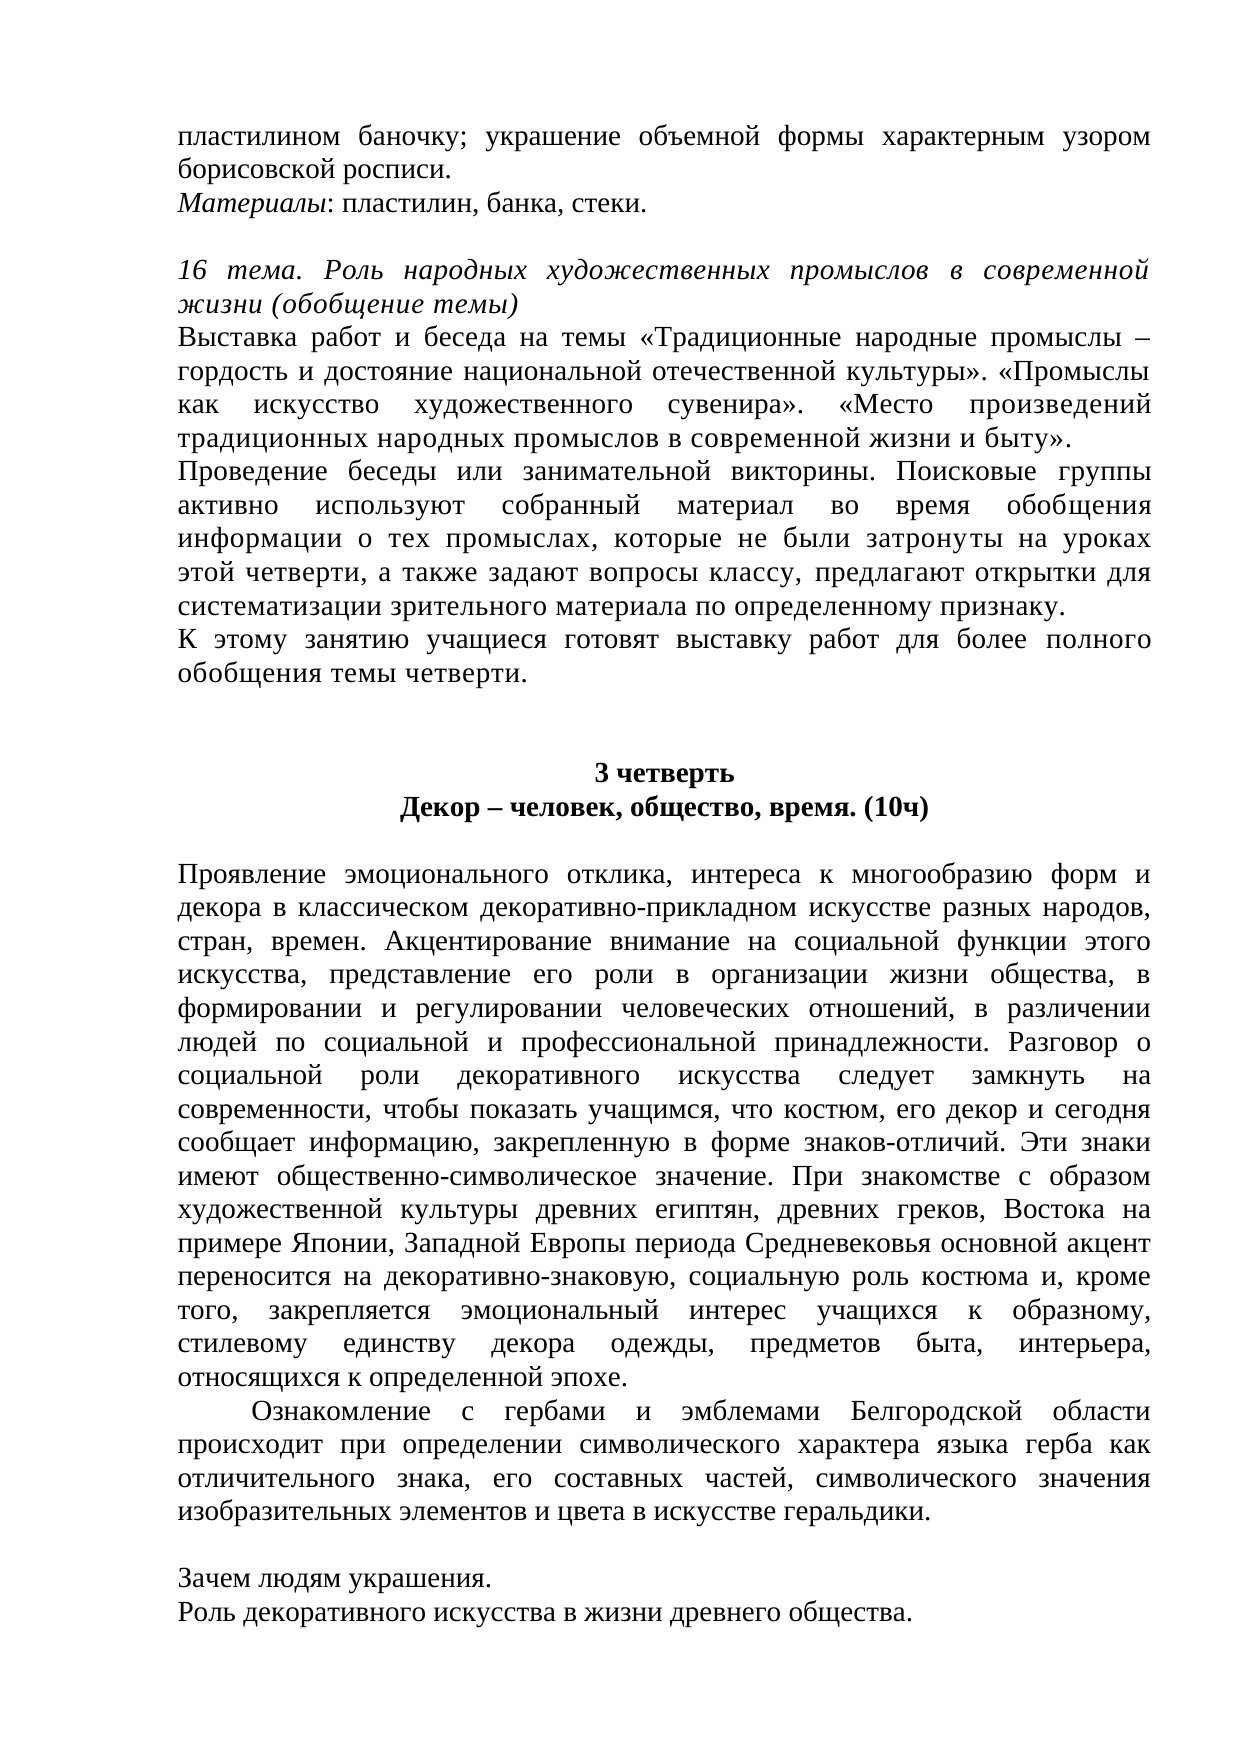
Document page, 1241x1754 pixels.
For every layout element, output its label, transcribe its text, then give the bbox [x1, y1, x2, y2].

text Роль декоративного искусства в жизни древнего общества. [177, 1594, 1152, 1627]
text Ознакомление с гербами и эмблемами Белгородской области происходит при определении символического характера языка герба как отличительного знака, его составных частей, символического значения изобразительных элементов и цвета в искусстве геральдики. [177, 1393, 1152, 1527]
text Проявление эмоционального отклика, интереса к многообразию форм и декора в классическом декоративно-прикладном искусстве разных народов, стран, времен. Акцентирование внимание на социальной функции этого искусства, представление его роли в организации жизни общества, в формировании и регулировании человеческих отношений, в различении людей по социальной и профессиональной принадлежности. Разговор о социальной роли декоративного искусства следует замкнуть на современности, чтобы показать учащимся, что костюм, его декор и сегодня сообщает информацию, закрепленную в форме знаков-отличий. Эти знаки имеют общественно-символическое значение. При знакомстве с образом художественной культуры древних египтян, древних греков, Востока на примере Японии, Западной Европы периода Средневековья основной акцент переносится на декоративно-знаковую, социальную роль костюма и, кроме того, закрепляется эмоциональный интерес учащихся к образному, стилевому единству декора одежды, предметов быта, интерьера, относящихся к определенной эпохе. [177, 856, 1152, 1393]
text 16 тема. Роль народных художественных промыслов в современной жизни (обобщение темы) [177, 252, 1152, 319]
text Проведение беседы или занимательной викторины. Поисковые группы активно используют собранный материал во время обобщения информации о тех промыслах, которые не были затронуты на уроках этой четверти, а также задают вопросы классу, предлагают открытки для систематизации зрительного материала по определенному признаку. [177, 453, 1152, 621]
text К этому занятию учащиеся готовят выставку работ для более полного обобщения темы четверти. [177, 621, 1152, 688]
text Выставка работ и беседа на темы «Традиционные народные промыслы – гордость и достояние национальной отечественной культуры». «Промыслы как искусство художественного сувенира». «Место произведений традиционных народных промыслов в современной жизни и быту». [177, 319, 1152, 453]
text Зачем людям украшения. [177, 1560, 1152, 1594]
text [177, 118, 1152, 185]
text 3 четверть [177, 755, 1152, 789]
text Декор – человек, общество, время. (10ч) [177, 789, 1152, 822]
text Материалы: пластилин, банка, стеки. [177, 185, 1152, 219]
